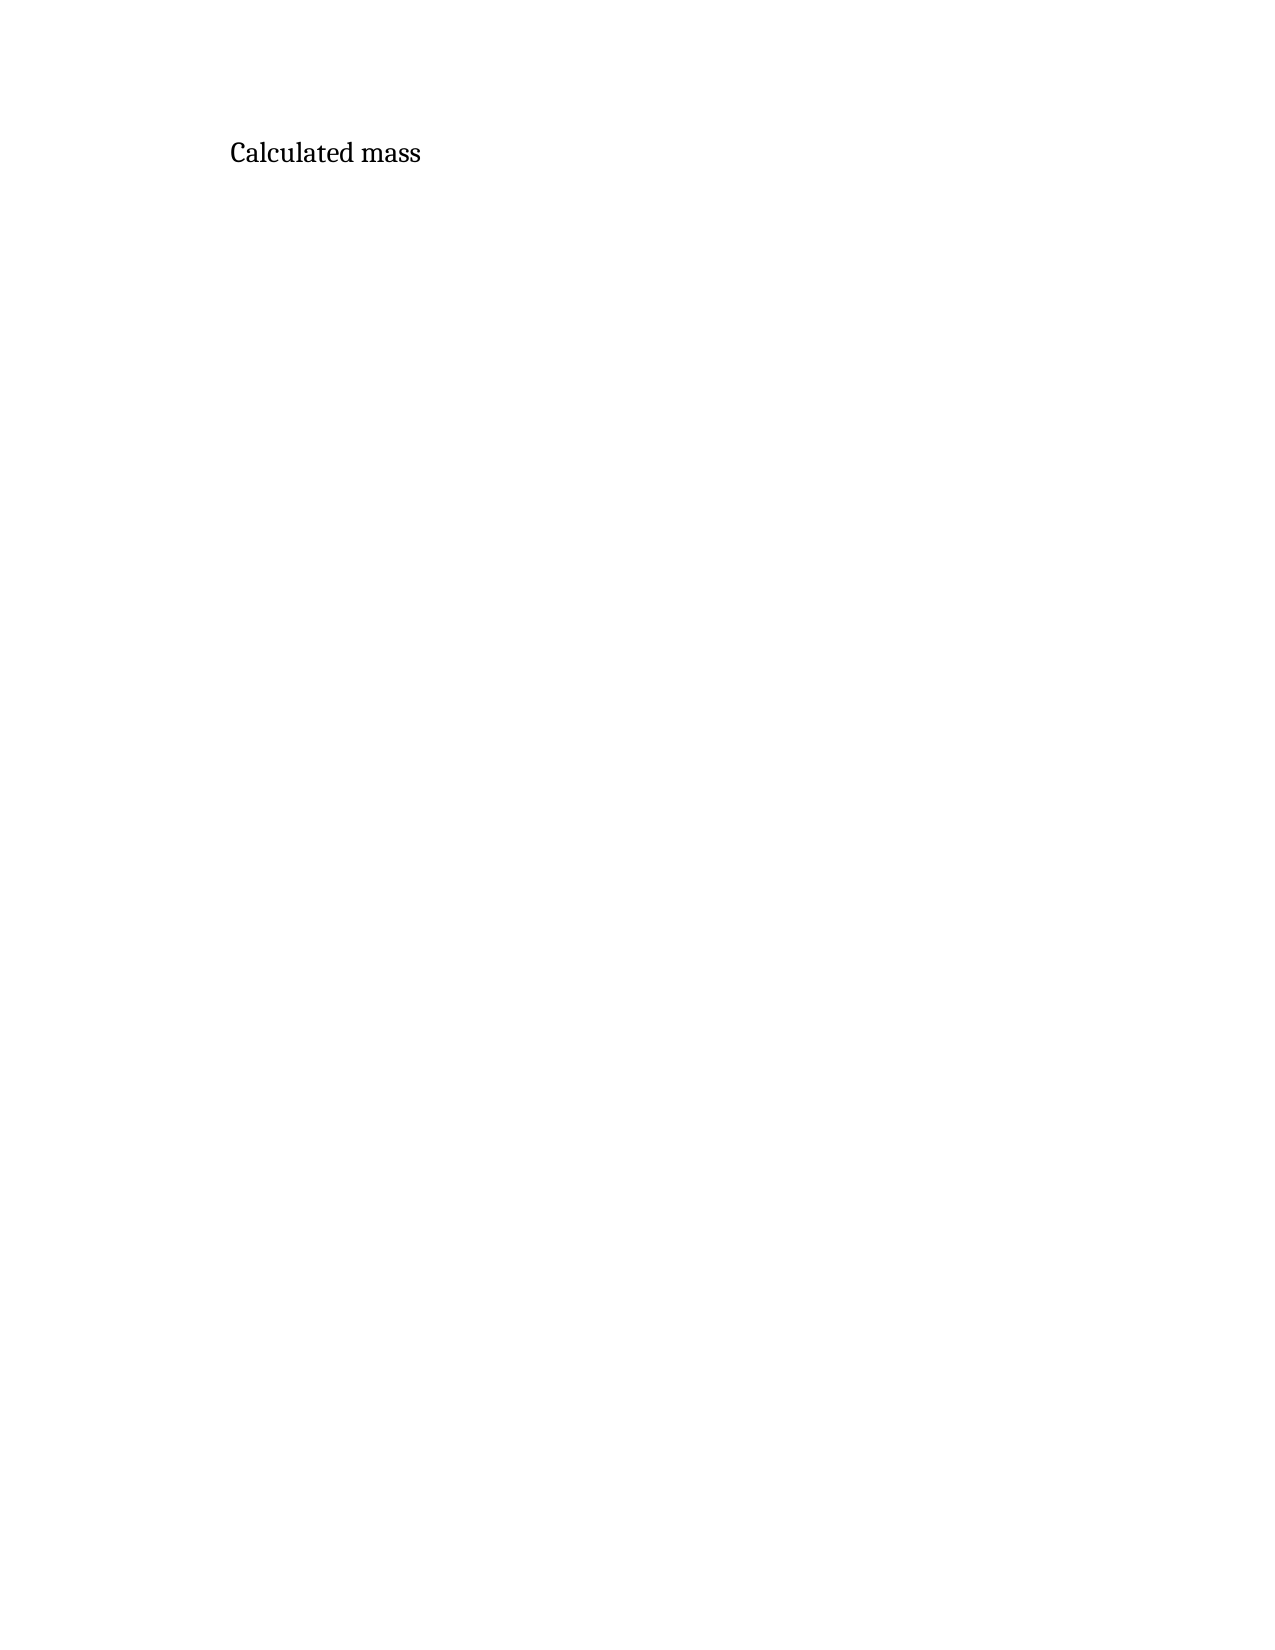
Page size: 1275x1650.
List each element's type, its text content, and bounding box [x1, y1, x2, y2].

text Calculated mass [122, 136, 1134, 170]
